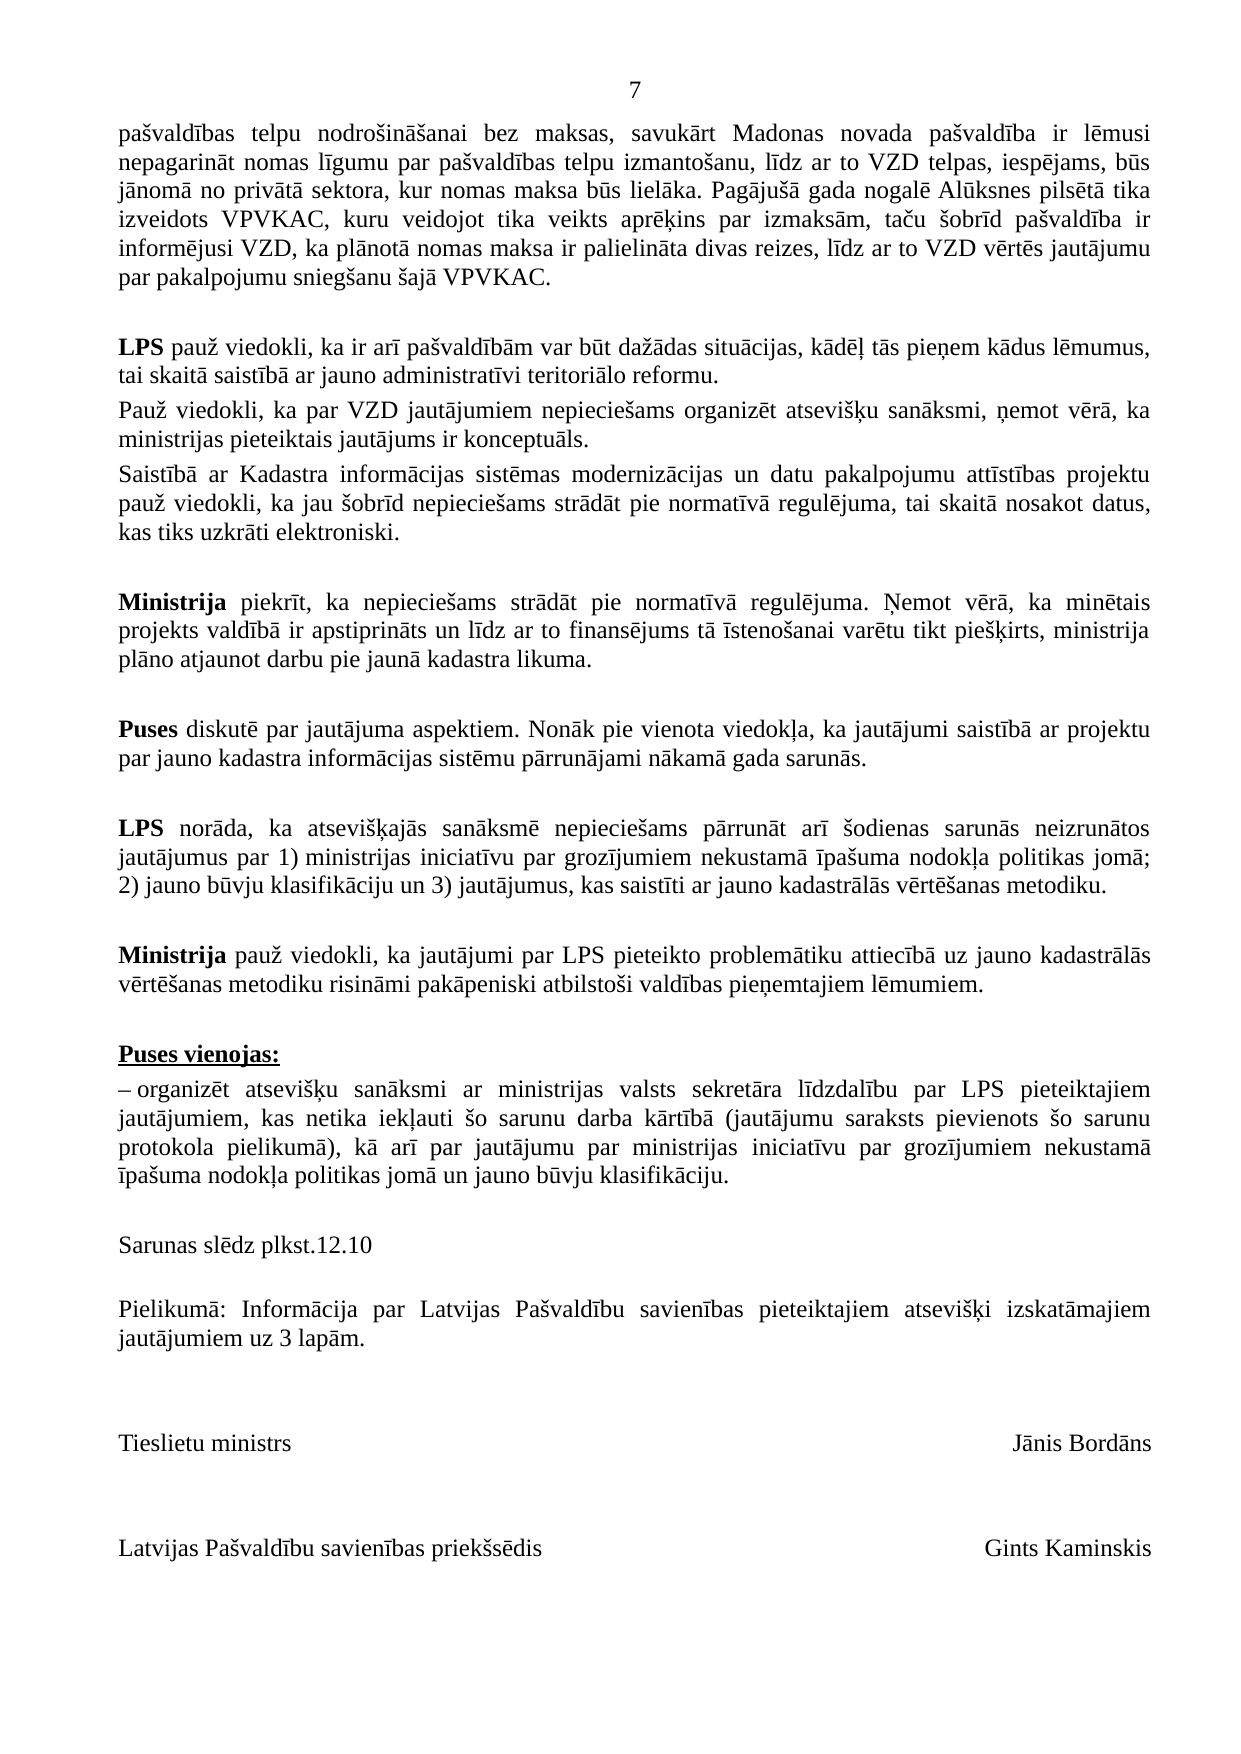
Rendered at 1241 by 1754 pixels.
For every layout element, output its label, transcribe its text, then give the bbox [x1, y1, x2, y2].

text Ministrija piekrīt, ka nepieciešams strādāt pie normatīvā regulējuma. Ņemot vērā, ka minētais projekts valdībā ir apstiprināts un līdz ar to finansējums tā īstenošanai varētu tikt piešķirts, ministrija plāno atjaunot darbu pie jaunā kadastra likuma. [118, 587, 1152, 673]
text Puses diskutē par jautājuma aspektiem. Nonāk pie vienota viedokļa, ka jautājumi saistībā ar projektu par jauno kadastra informācijas sistēmu pārrunājami nākamā gada sarunās. [118, 714, 1152, 772]
text Saistībā ar Kadastra informācijas sistēmas modernizācijas un datu pakalpojumu attīstības projektu pauž viedokli, ka jau šobrīd nepieciešams strādāt pie normatīvā regulējuma, tai skaitā nosakot datus, kas tiks uzkrāti elektroniski. [118, 459, 1152, 546]
text LPS norāda, ka atsevišķajās sanāksmē nepieciešams pārrunāt arī šodienas sarunās neizrunātos jautājumus par 1) ministrijas iniciatīvu par grozījumiem nekustamā īpašuma nodokļa politikas jomā; 2) jauno būvju klasifikāciju un 3) jautājumus, kas saistīti ar jauno kadastrālās vērtēšanas metodiku. [118, 813, 1152, 899]
text Puses vienojas: [118, 1039, 1152, 1068]
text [118, 118, 1152, 291]
text Pauž viedokli, ka par VZD jautājumiem nepieciešams organizēt atsevišķu sanāksmi, ņemot vērā, ka ministrijas pieteiktais jautājums ir konceptuāls. [118, 396, 1152, 453]
text Sarunas slēdz plkst.12.10 [118, 1231, 1152, 1259]
text – organizēt atsevišķu sanāksmi ar ministrijas valsts sekretāra līdzdalību par LPS pieteiktajiem jautājumiem, kas netika iekļauti šo sarunu darba kārtībā (jautājumu saraksts pievienots šo sarunu protokola pielikumā), kā arī par jautājumu par ministrijas iniciatīvu par grozījumiem nekustamā īpašuma nodokļa politikas jomā un jauno būvju klasifikāciju. [118, 1074, 1152, 1189]
text Tieslietu ministrs Jānis Bordāns [118, 1428, 1152, 1457]
text LPS pauž viedokli, ka ir arī pašvaldībām var būt dažādas situācijas, kādēļ tās pieņem kādus lēmumus, tai skaitā saistībā ar jauno administratīvi teritoriālo reformu. [118, 332, 1152, 389]
text Latvijas Pašvaldību savienības priekšsēdis Gints Kaminskis [118, 1533, 1152, 1562]
text Pielikumā: Informācija par Latvijas Pašvaldību savienības pieteiktajiem atsevišķi izskatāmajiem jautājumiem uz 3 lapām. [118, 1294, 1152, 1352]
text Ministrija pauž viedokli, ka jautājumi par LPS pieteikto problemātiku attiecībā uz jauno kadastrālās vērtēšanas metodiku risināmi pakāpeniski atbilstoši valdības pieņemtajiem lēmumiem. [118, 941, 1152, 998]
